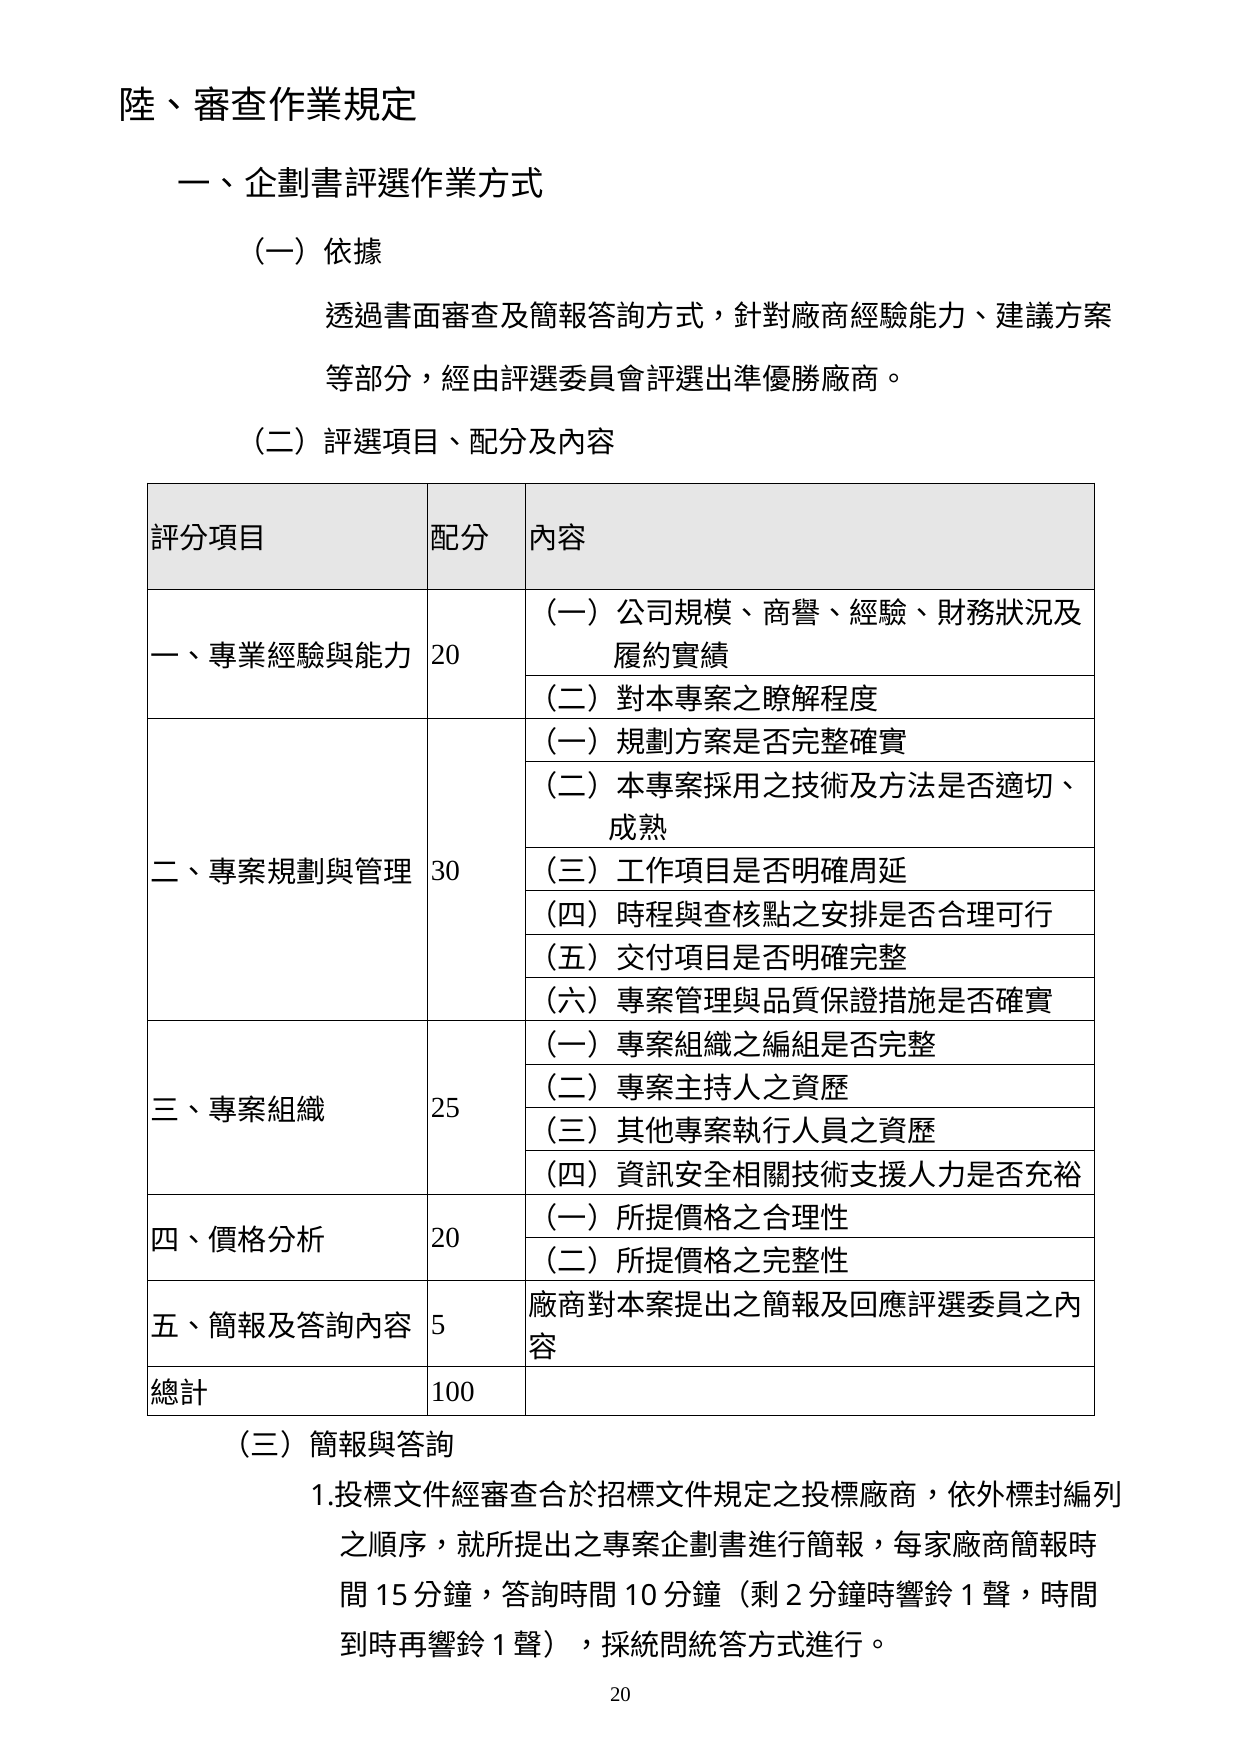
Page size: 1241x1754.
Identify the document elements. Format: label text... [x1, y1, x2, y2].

table_cell 三、專案組織 [148, 1021, 427, 1193]
table_cell （三）工作項目是否明確周延 [526, 848, 1094, 890]
table_cell （六）專案管理與品質保證措施是否確實 [526, 978, 1094, 1020]
table_cell 二、專案規劃與管理 [148, 719, 427, 1020]
text 1.投標文件經審查合於招標文件規定之投標廠商，依外標封編列之順序，就所提出之專案企劃書進行簡報，每家廠商簡報時間15分鐘，答詢時間10分鐘（剩2分鐘時響鈴1聲，時間到時再響鈴1聲），採統問統答方式進行。 [310, 1466, 1122, 1666]
text （一）依據 [236, 229, 1122, 271]
table_cell （一）規劃方案是否完整確實 [526, 719, 1094, 761]
table_cell [526, 1367, 1094, 1415]
table_cell 30 [428, 719, 525, 1020]
table_header 內容 [526, 484, 1094, 589]
table_cell 5 [428, 1281, 525, 1366]
table_cell 一、專業經驗與能力 [148, 590, 427, 718]
table_cell （二）本專案採用之技術及方法是否適切、成熟 [526, 762, 1094, 847]
table_cell （二）對本專案之瞭解程度 [526, 676, 1094, 718]
subtitle 一、企劃書評選作業方式 [177, 156, 1122, 204]
table_cell 20 [428, 1195, 525, 1280]
table_cell 20 [428, 590, 525, 718]
table_cell 總計 [148, 1367, 427, 1415]
subtitle 陸、審查作業規定 [118, 75, 1122, 129]
table_cell （一）專案組織之編組是否完整 [526, 1021, 1094, 1063]
text （三）簡報與答詢 [221, 1416, 1122, 1466]
table_cell 廠商對本案提出之簡報及回應評選委員之內容 [526, 1281, 1094, 1366]
table_cell 四、價格分析 [148, 1195, 427, 1280]
table_header 評分項目 [148, 484, 427, 589]
table_cell （一）公司規模、商譽、經驗、財務狀況及履約實績 [526, 590, 1094, 674]
table_cell （二）專案主持人之資歷 [526, 1065, 1094, 1107]
table_cell （五）交付項目是否明確完整 [526, 935, 1094, 977]
table_cell （三）其他專案執行人員之資歷 [526, 1108, 1094, 1150]
table_cell （一）所提價格之合理性 [526, 1195, 1094, 1237]
text 透過書面審查及簡報答詢方式，針對廠商經驗能力、建議方案等部分，經由評選委員會評選出準優勝廠商。 [325, 292, 1122, 398]
table_cell 五、簡報及答詢內容 [148, 1281, 427, 1366]
table_cell （四）資訊安全相關技術支援人力是否充裕 [526, 1151, 1094, 1193]
table_cell 25 [428, 1021, 525, 1193]
table_cell 100 [428, 1367, 525, 1415]
table_cell （二）所提價格之完整性 [526, 1238, 1094, 1280]
table_header 配分 [428, 484, 525, 589]
table_cell （四）時程與查核點之安排是否合理可行 [526, 891, 1094, 933]
text （二）評選項目、配分及內容 [236, 419, 1122, 461]
